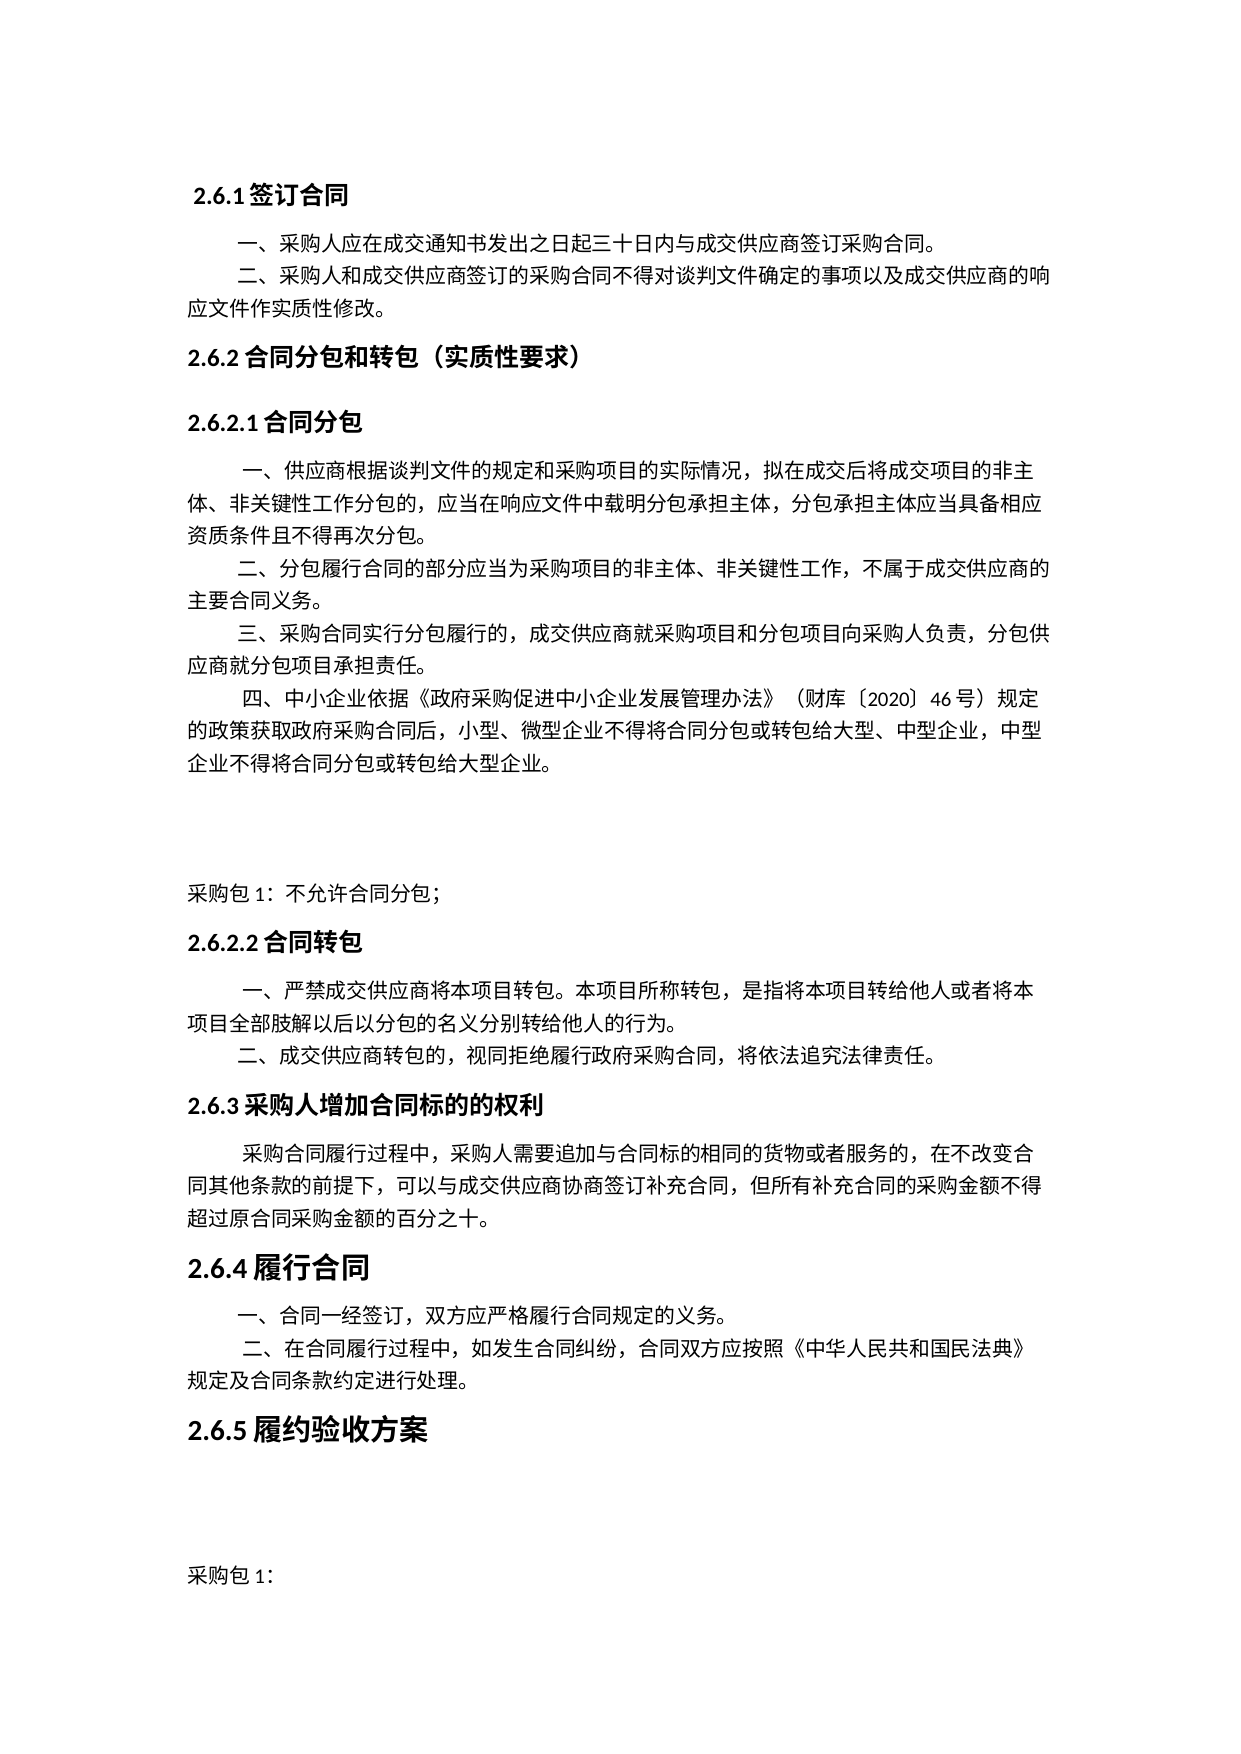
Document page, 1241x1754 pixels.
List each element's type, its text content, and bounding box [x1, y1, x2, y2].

text 采购包1： [187, 1559, 1053, 1592]
text 一、严禁成交供应商将本项目转包。本项目所称转包，是指将本项目转给他人或者将本项目全部肢解以后以分包的名义分别转给他人的行为。 [187, 974, 1053, 1039]
text 三、采购合同实行分包履行的，成交供应商就采购项目和分包项目向采购人负责，分包供应商就分包项目承担责任。 [187, 617, 1053, 682]
text 2.6.2.1合同分包 [187, 389, 1053, 454]
text 二、采购人和成交供应商签订的采购合同不得对谈判文件确定的事项以及成交供应商的响应文件作实质性修改。 [187, 259, 1053, 324]
text 二、成交供应商转包的，视同拒绝履行政府采购合同，将依法追究法律责任。 [187, 1039, 1053, 1072]
text 一、供应商根据谈判文件的规定和采购项目的实际情况，拟在成交后将成交项目的非主体、非关键性工作分包的，应当在响应文件中载明分包承担主体，分包承担主体应当具备相应资质条件且不得再次分包。 [187, 454, 1053, 552]
text 一、采购人应在成交通知书发出之日起三十日内与成交供应商签订采购合同。 [187, 227, 1053, 259]
text 四、中小企业依据《政府采购促进中小企业发展管理办法》（财库〔2020〕46号）规定的政策获取政府采购合同后，小型、微型企业不得将合同分包或转包给大型、中型企业，中型企业不得将合同分包或转包给大型企业。 [187, 682, 1053, 779]
text 2.6.2.2合同转包 [187, 909, 1053, 974]
text 2.6.1签订合同 [187, 162, 1053, 227]
text 2.6.5履约验收方案 [187, 1397, 1053, 1462]
text 2.6.3采购人增加合同标的的权利 [187, 1072, 1053, 1137]
text 二、在合同履行过程中，如发生合同纠纷，合同双方应按照《中华人民共和国民法典》规定及合同条款约定进行处理。 [187, 1332, 1053, 1397]
text 二、分包履行合同的部分应当为采购项目的非主体、非关键性工作，不属于成交供应商的主要合同义务。 [187, 552, 1053, 617]
text 2.6.4履行合同 [187, 1234, 1053, 1299]
text 采购包1：不允许合同分包； [187, 877, 1053, 909]
text 2.6.2合同分包和转包（实质性要求） [187, 324, 1053, 389]
text 一、合同一经签订，双方应严格履行合同规定的义务。 [187, 1299, 1053, 1332]
text 采购合同履行过程中，采购人需要追加与合同标的相同的货物或者服务的，在不改变合同其他条款的前提下，可以与成交供应商协商签订补充合同，但所有补充合同的采购金额不得超过原合同采购金额的百分之十。 [187, 1137, 1053, 1234]
